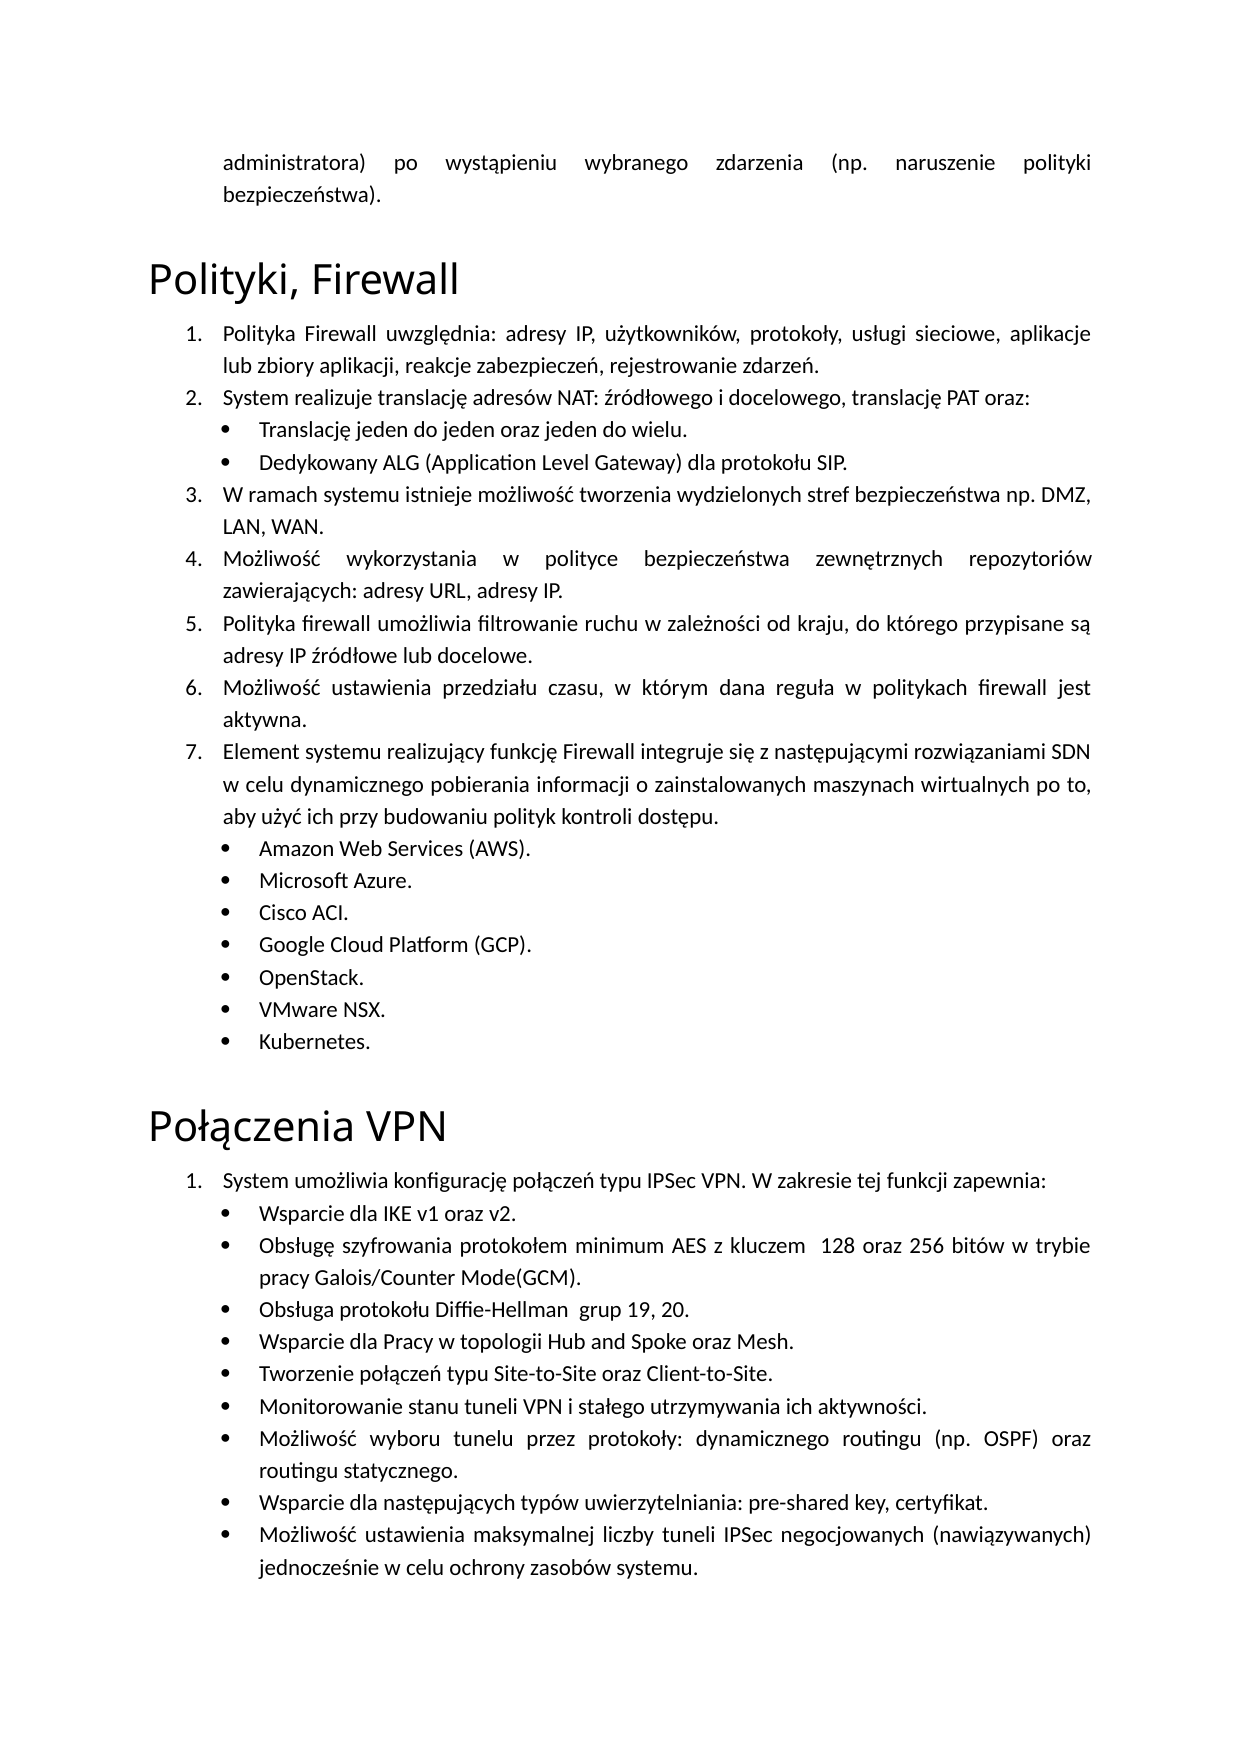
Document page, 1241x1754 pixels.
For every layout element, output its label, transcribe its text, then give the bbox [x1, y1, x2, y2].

list Element systemu realizujący funkcję Firewall integruje się z następującymi rozwiązaniami SDN w celu dynamicznego pobierania informacji o zainstalowanych maszynach wirtualnych po to, aby użyć ich przy budowaniu polityk kontroli dostępu. [185, 737, 1093, 830]
list Amazon Web Services (AWS). [221, 834, 1093, 862]
list Polityka firewall umożliwia filtrowanie ruchu w zależności od kraju, do którego przypisane są adresy IP źródłowe lub docelowe. [185, 609, 1093, 669]
list Możliwość ustawienia przedziału czasu, w którym dana reguła w politykach firewall jest aktywna. [185, 673, 1093, 733]
list Możliwość wykorzystania w polityce bezpieczeństwa zewnętrznych repozytoriów zawierających: adresy URL, adresy IP. [185, 544, 1093, 604]
list OpenStack. [221, 963, 1093, 991]
list System umożliwia konfigurację połączeń typu IPSec VPN. W zakresie tej funkcji zapewnia: [185, 1166, 1093, 1194]
list Monitorowanie stanu tuneli VPN i stałego utrzymywania ich aktywności. [221, 1392, 1093, 1420]
list Microsoft Azure. [221, 866, 1093, 894]
list Tworzenie połączeń typu Site-to-Site oraz Client-to-Site. [221, 1359, 1093, 1388]
list Wsparcie dla IKE v1 oraz v2. [221, 1199, 1093, 1227]
list Wsparcie dla następujących typów uwierzytelniania: pre-shared key, certyfikat. [221, 1488, 1093, 1516]
list Możliwość wyboru tunelu przez protokoły: dynamicznego routingu (np. OSPF) oraz routingu statycznego. [221, 1424, 1093, 1484]
list Obsługę szyfrowania protokołem minimum AES z kluczem 128 oraz 256 bitów w trybie pracy Galois/Counter Mode(GCM). [221, 1231, 1093, 1291]
list Cisco ACI. [221, 898, 1093, 926]
list Google Cloud Platform (GCP). [221, 931, 1093, 959]
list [185, 148, 1093, 208]
subtitle Polityki, Firewall [148, 249, 1093, 306]
list Kubernetes. [221, 1027, 1093, 1055]
subtitle Połączenia VPN [148, 1097, 1093, 1154]
list Translację jeden do jeden oraz jeden do wielu. [221, 416, 1093, 444]
list Obsługa protokołu Diffie-Hellman grup 19, 20. [221, 1295, 1093, 1323]
list Wsparcie dla Pracy w topologii Hub and Spoke oraz Mesh. [221, 1327, 1093, 1355]
list W ramach systemu istnieje możliwość tworzenia wydzielonych stref bezpieczeństwa np. DMZ, LAN, WAN. [185, 480, 1093, 540]
list Polityka Firewall uwzględnia: adresy IP, użytkowników, protokoły, usługi sieciowe, aplikacje lub zbiory aplikacji, reakcje zabezpieczeń, rejestrowanie zdarzeń. [185, 319, 1093, 379]
list Możliwość ustawienia maksymalnej liczby tuneli IPSec negocjowanych (nawiązywanych) jednocześnie w celu ochrony zasobów systemu. [221, 1521, 1093, 1581]
list Dedykowany ALG (Application Level Gateway) dla protokołu SIP. [221, 448, 1093, 476]
list VMware NSX. [221, 995, 1093, 1023]
list System realizuje translację adresów NAT: źródłowego i docelowego, translację PAT oraz: [185, 383, 1093, 411]
